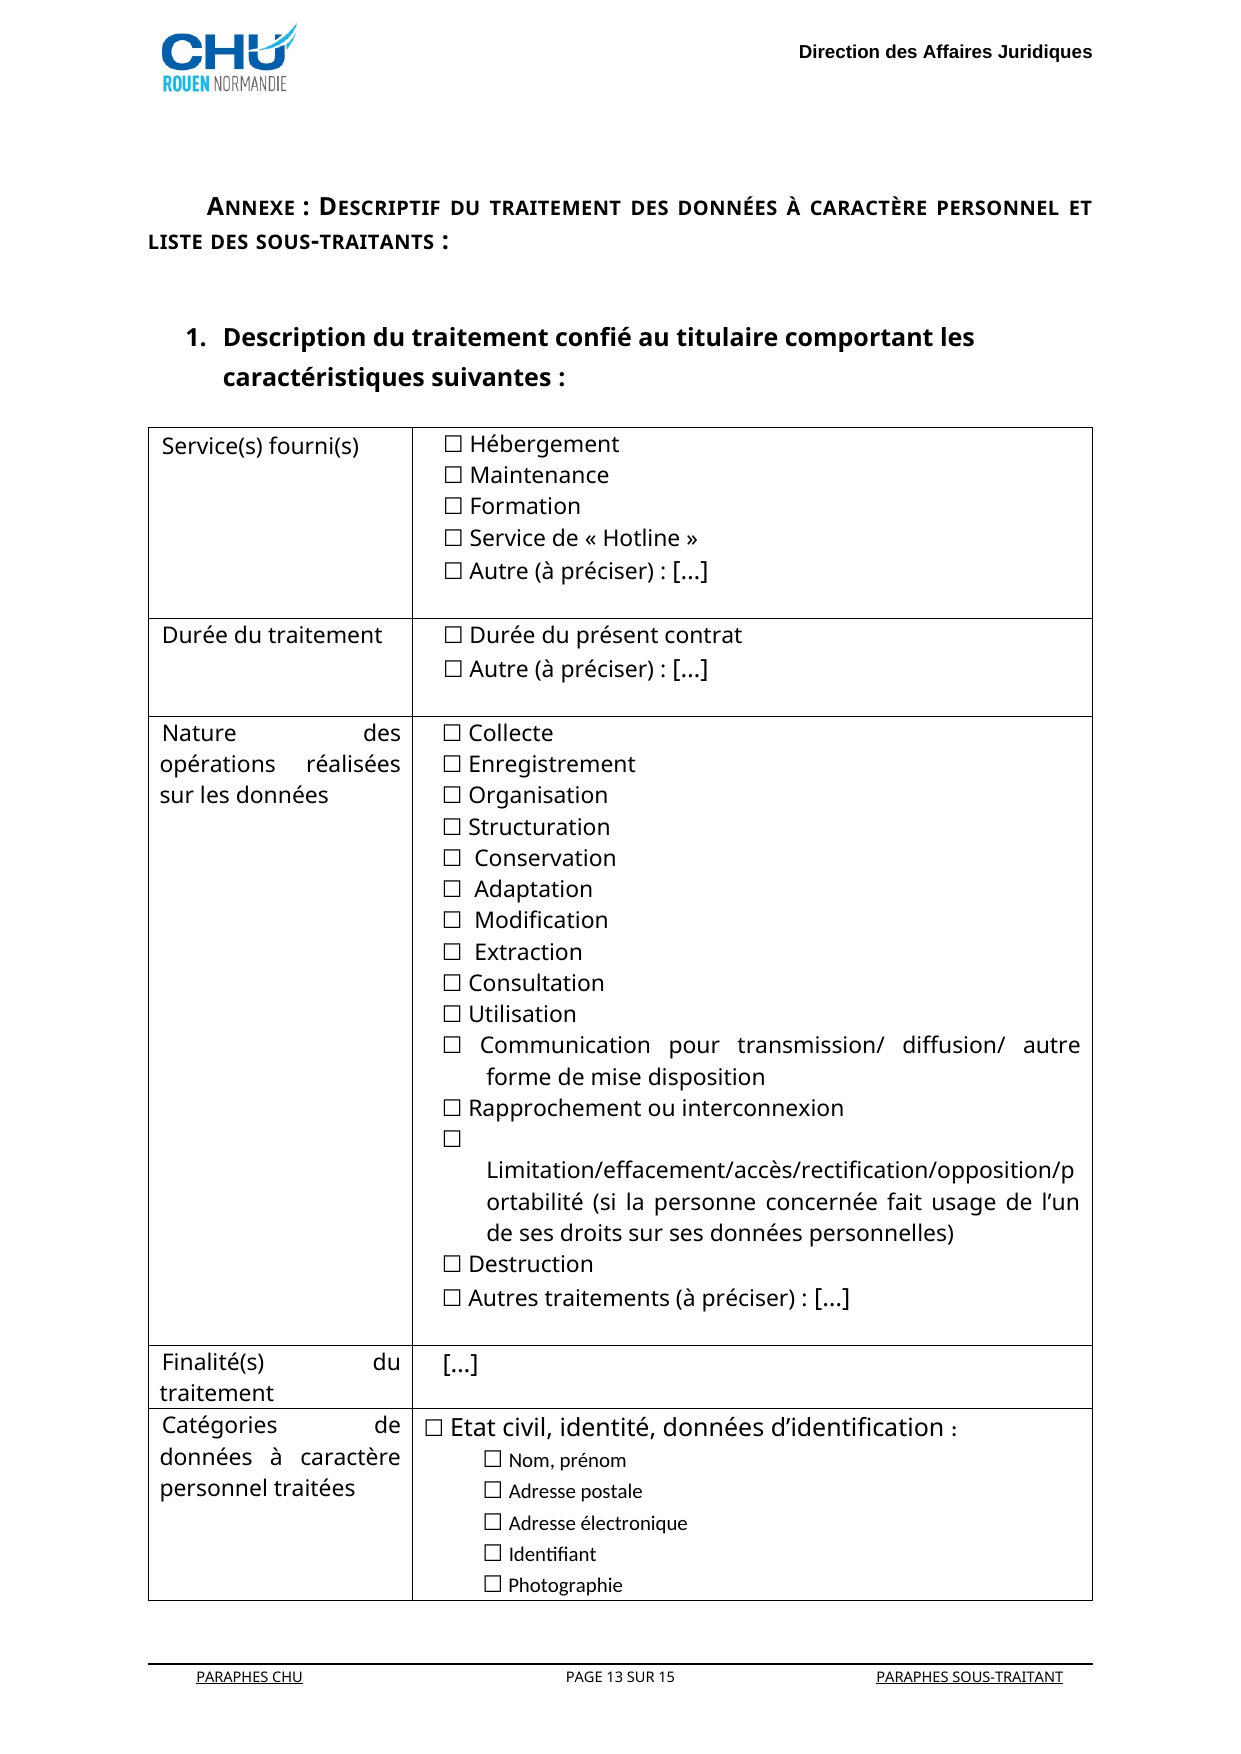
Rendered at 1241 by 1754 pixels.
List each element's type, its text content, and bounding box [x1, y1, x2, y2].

picture [157, 19, 298, 91]
table_header Hébergement Maintenance Formation Service de « Hotline » Autre (à préciser) : [] [413, 428, 1092, 618]
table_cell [413, 1409, 1092, 1599]
table_cell Finalité(s) du traitement [149, 1346, 412, 1408]
table_cell [] [413, 1346, 1092, 1408]
table_cell Nature des opérations réalisées sur les données [149, 717, 412, 1344]
table_cell Collecte Enregistrement Organisation Structuration Conservation Adaptation Modification Extraction Consultation Utilisation Communication pour transmission/ diffusion/ autre forme de mise disposition Rapprochement ou interconnexion Limitation/effacement/accès/rectification/opposition/portabilité (si la personne concernée fait usage de l’un de ses droits sur ses données personnelles) Destruction Autres traitements (à préciser) : [] [413, 717, 1092, 1344]
text Annexe : Descriptif du traitement des données à caractère personnel et liste des sous-traitants : [148, 189, 1093, 257]
table_cell Durée du traitement [149, 619, 412, 716]
table_header Service(s) fourni(s) [149, 428, 412, 618]
table_cell Durée du présent contrat Autre (à préciser) : [] [413, 619, 1092, 716]
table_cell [149, 1409, 412, 1599]
list Description du traitement confié au titulaire comportant les caractéristiques suivantes : [185, 320, 1093, 393]
